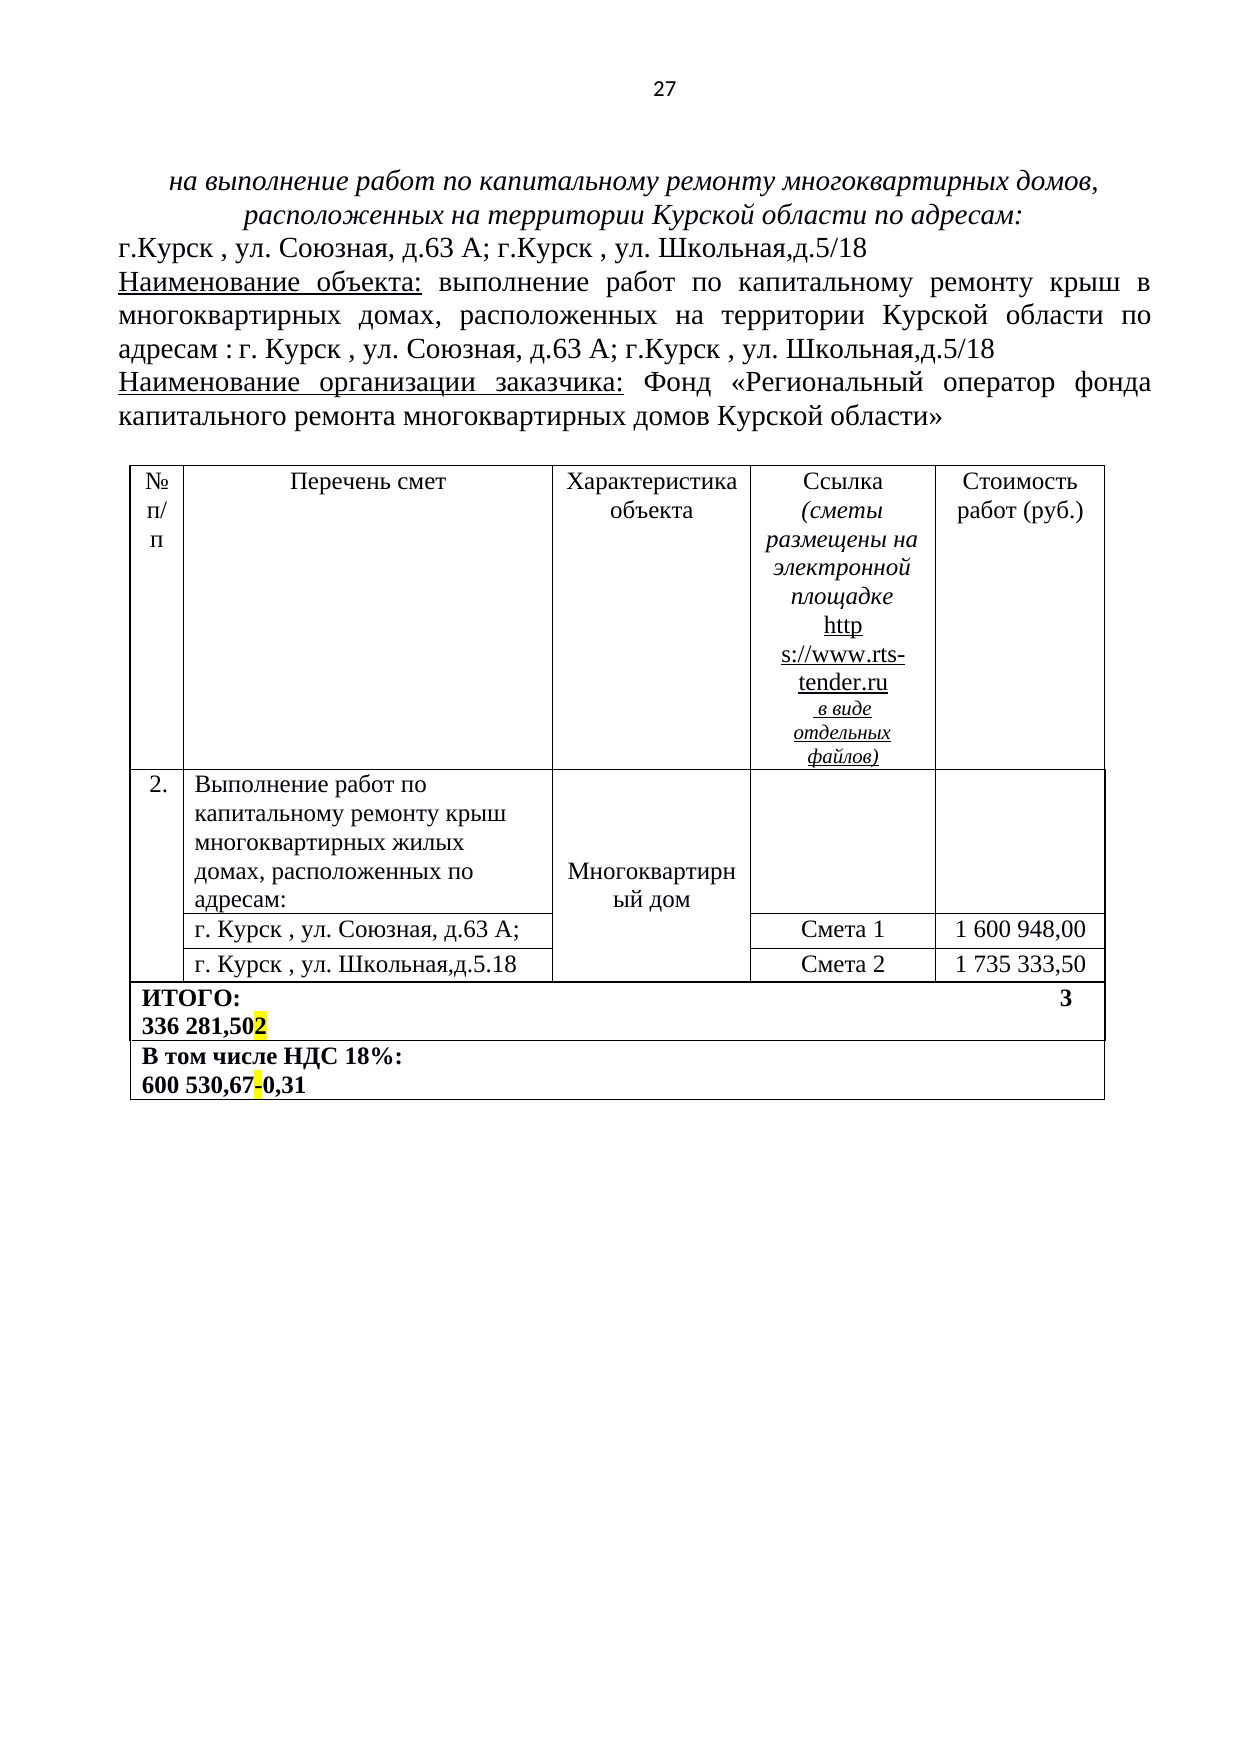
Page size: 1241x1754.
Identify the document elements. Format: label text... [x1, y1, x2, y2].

text Наименование организации заказчика: Фонд «Региональный оператор фонда капитального ремонта многоквартирных домов Курской области» [118, 364, 1152, 432]
table_cell Многоквартирный дом [553, 770, 750, 981]
table_cell 2. [131, 770, 183, 981]
table_cell В том числе НДС 18%: 600 530,67 [131, 1041, 1104, 1099]
table_cell Смета 2 [751, 949, 935, 981]
table_cell Смета 1 [751, 914, 935, 948]
text Наименование объекта: выполнение работ по капитальному ремонту крыш в многоквартирных домах, расположенных на территории Курской области по адресам : г. Курск , ул. Союзная, д.63 А; г.Курск , ул. Школьная,д.5/18 [118, 264, 1152, 364]
table_cell г. Курск , ул. Школьная,д.5.18 [184, 949, 552, 981]
text на выполнение работ по капитальному ремонту многоквартирных домов, расположенных на территории Курской области по адресам: [118, 163, 1152, 230]
table_header Характеристика объекта [553, 466, 750, 768]
table_cell [936, 770, 1104, 913]
table_cell 1 600 948,00 [936, 914, 1104, 948]
table_cell Выполнение работ по капитальному ремонту крыш многоквартирных жилых домах, расположенных по адресам: [184, 770, 552, 913]
table_header № п/п [131, 466, 183, 768]
table_cell г. Курск , ул. Союзная, д.63 А; [184, 914, 552, 948]
table_cell ИТОГО: 3 336 281,50 [131, 983, 1104, 1040]
table_header Перечень смет [184, 466, 552, 768]
table_cell [751, 770, 935, 913]
table_cell 1 735 333,50 [936, 949, 1104, 981]
table_header Стоимость работ (руб.) [936, 466, 1104, 768]
table_header Ссылка (сметы размещены на электронной площадке https://www.rts-tender.ru в виде отдельных файлов) [751, 466, 935, 768]
text г.Курск , ул. Союзная, д.63 А; г.Курск , ул. Школьная,д.5/18 [118, 230, 1152, 264]
